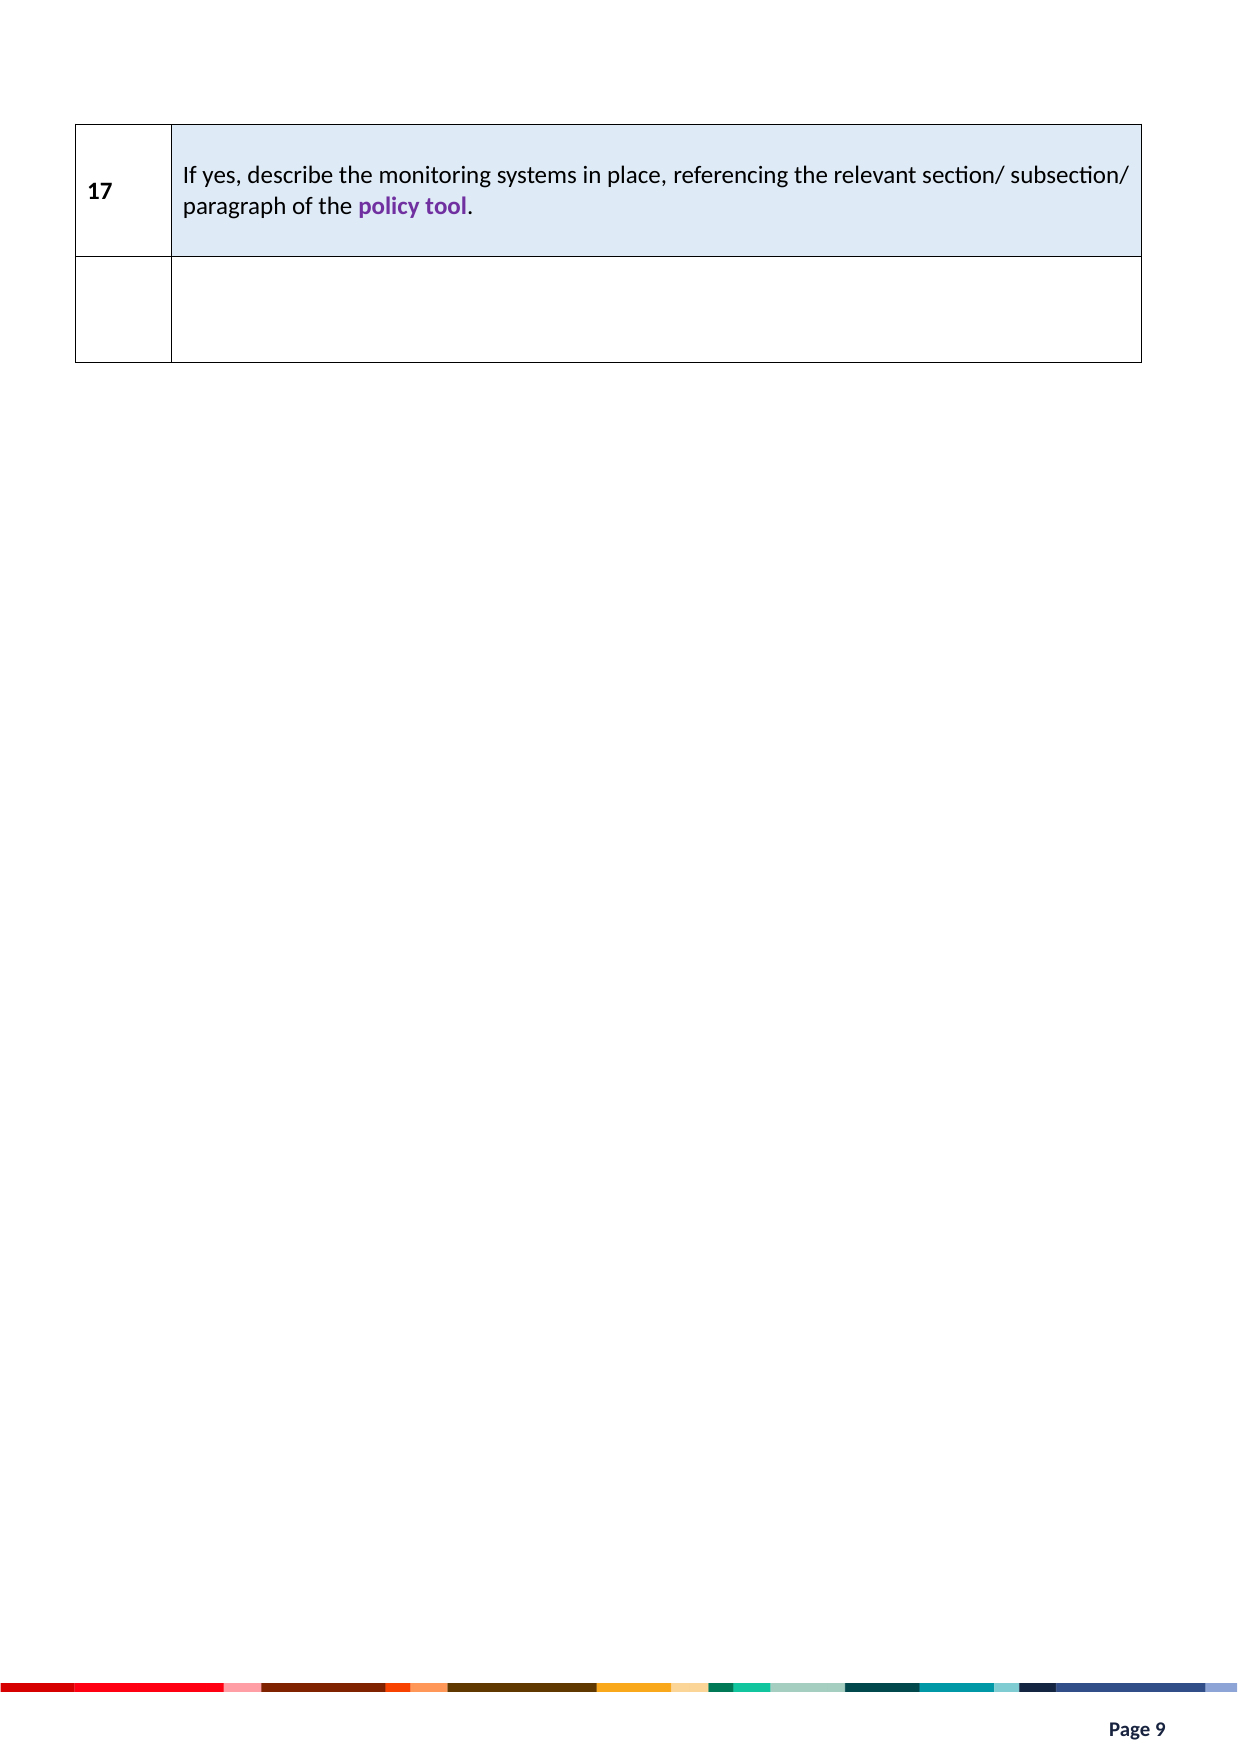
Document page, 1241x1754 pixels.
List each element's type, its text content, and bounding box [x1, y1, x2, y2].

table_cell [76, 257, 171, 362]
table_cell If yes, describe the monitoring systems in place, referencing the relevant section/ subsection/ paragraph of the policy tool. [172, 125, 1141, 256]
table_cell 17 [76, 125, 171, 256]
picture [0, 1683, 1236, 1692]
table_cell [172, 257, 1141, 362]
